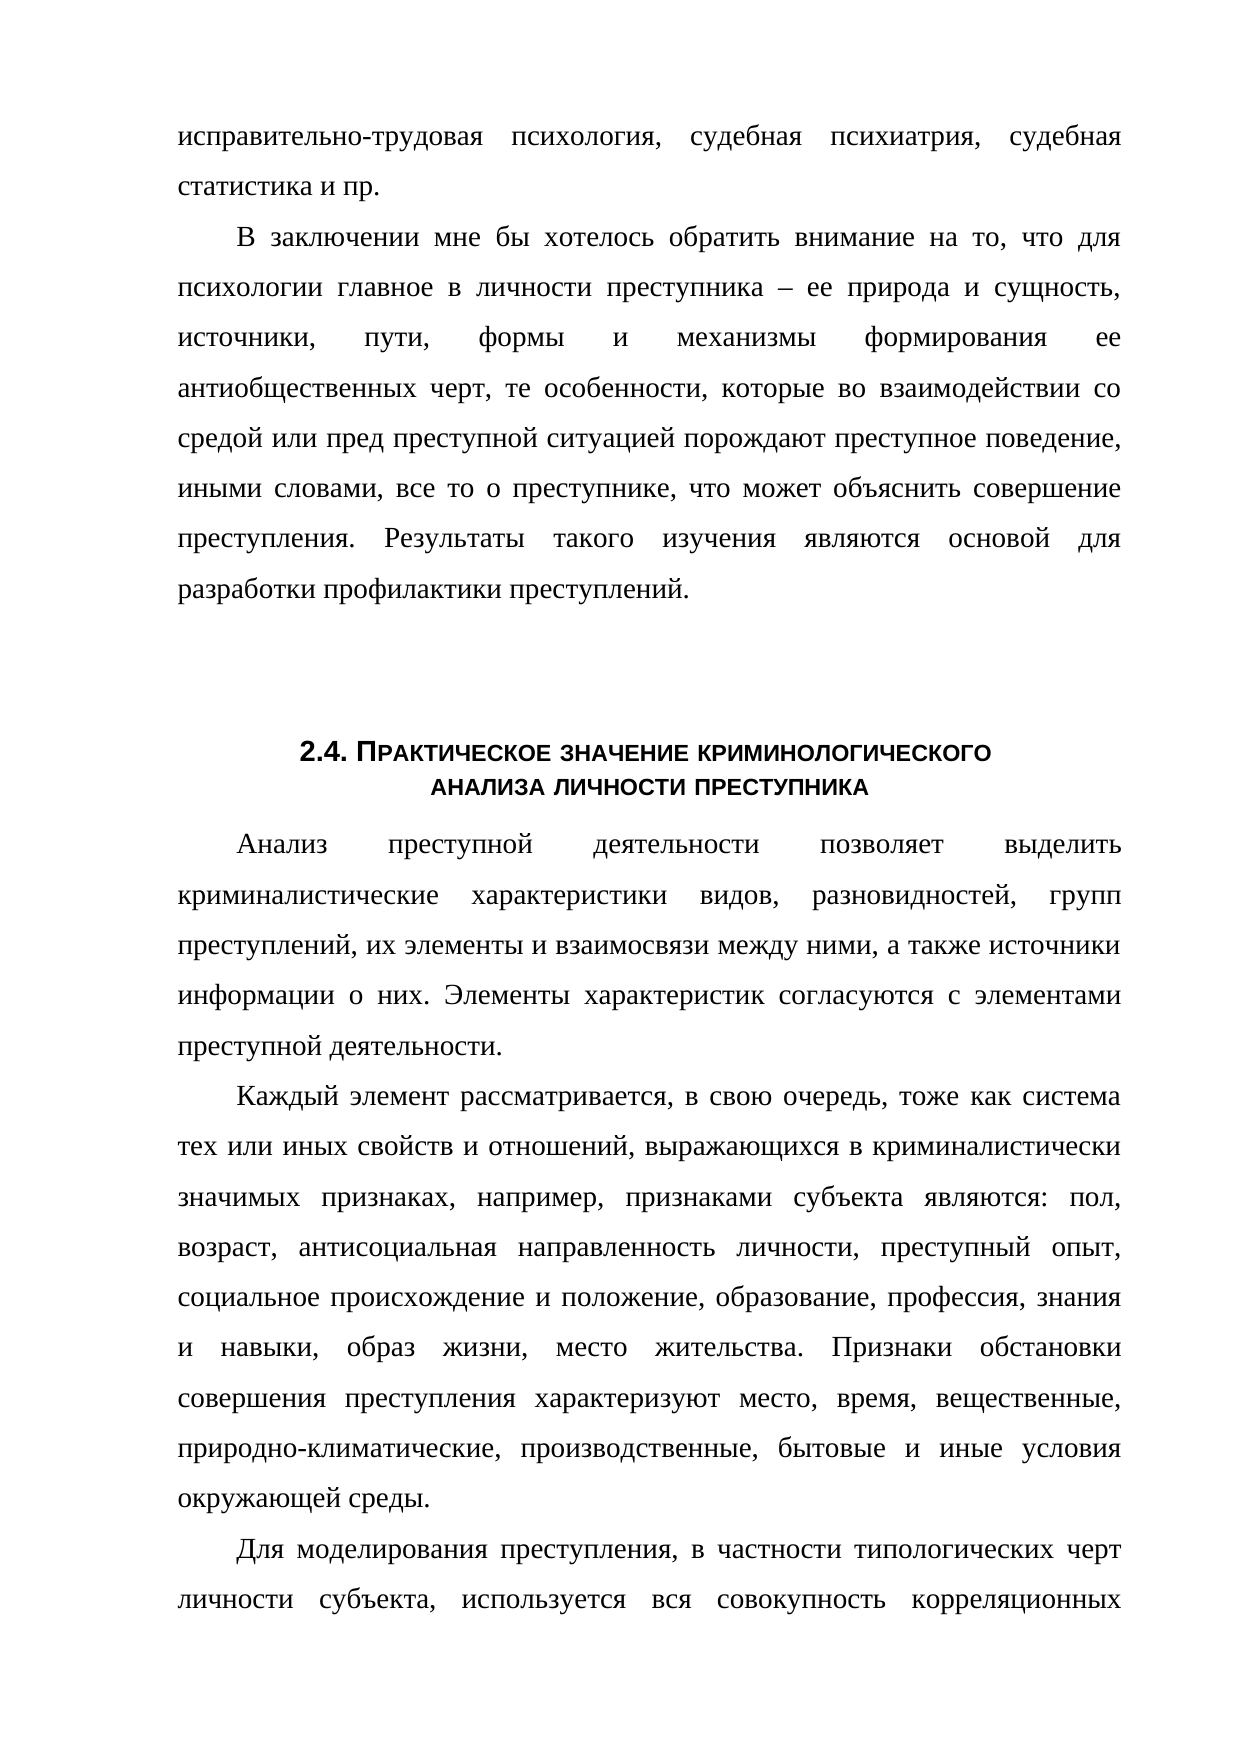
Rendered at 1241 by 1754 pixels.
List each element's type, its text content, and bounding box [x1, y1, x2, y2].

text В заключении мне бы хотелось обратить внимание на то, что для психологии главное в личности преступника – ее природа и сущность, источники, пути, формы и механизмы формирования ее антиобщественных черт, те особенности, которые во взаимодействии со средой или пред преступной ситуацией порождают преступное поведение, иными словами, все то о преступнике, что может объяснить совершение преступления. Результаты такого изучения являются основой для разработки профилактики преступлений. [177, 219, 1122, 604]
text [177, 1531, 1122, 1615]
text Каждый элемент рассматривается, в свою очередь, тоже как система тех или иных свойств и отношений, выражающихся в криминалистически значимых признаках, например, признаками субъекта являются: пол, возраст, антисоциальная направленность личности, преступный опыт, социальное происхождение и положение, образование, профессия, знания и навыки, образ жизни, место жительства. Признаки обстановки совершения преступления характеризуют место, время, вещественные, природно-климатические, производственные, бытовые и иные условия окружающей среды. [177, 1078, 1122, 1514]
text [177, 118, 1122, 202]
text Анализ преступной деятельности позволяет выделить криминалистические характеристики видов, разновидностей, групп преступлений, их элементы и взаимосвязи между ними, а также источники информации о них. Элементы характеристик согласуются с элементами преступной деятельности. [177, 826, 1122, 1061]
subtitle 2.4. Практическое значение криминологического анализа личности преступника [177, 734, 1122, 801]
